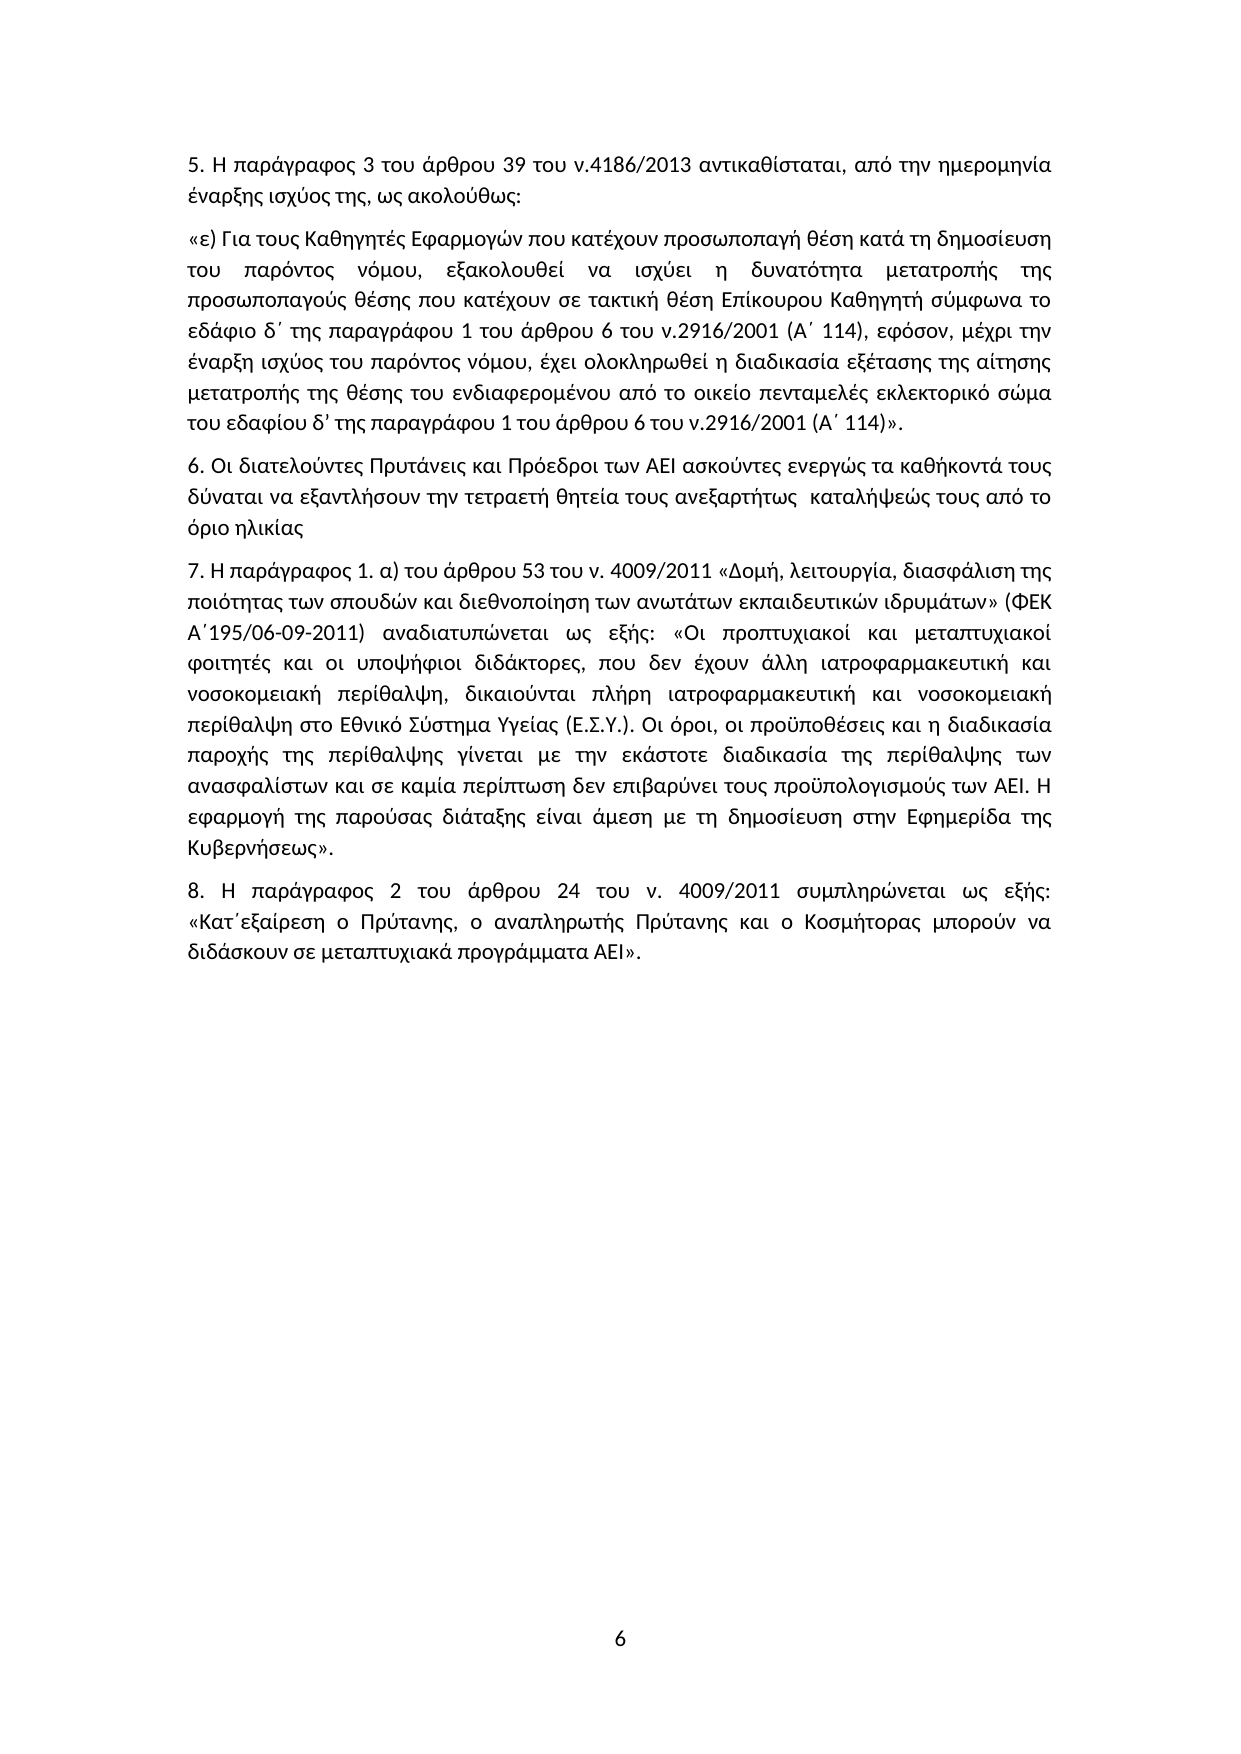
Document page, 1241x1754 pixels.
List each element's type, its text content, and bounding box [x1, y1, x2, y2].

text 8. Η παράγραφος 2 του άρθρου 24 του ν. 4009/2011 συμπληρώνεται ως εξής: «Κατ΄εξαίρεση ο Πρύτανης, ο αναπληρωτής Πρύτανης και ο Κοσμήτορας μπορούν να διδάσκουν σε μεταπτυχιακά προγράμματα ΑΕΙ». [187, 876, 1053, 966]
text 6. Οι διατελούντες Πρυτάνεις και Πρόεδροι των ΑΕΙ ασκούντες ενεργώς τα καθήκοντά τους δύναται να εξαντλήσουν την τετραετή θητεία τους ανεξαρτήτως καταλήψεώς τους από το όριο ηλικίας [187, 452, 1053, 541]
text «ε) Για τους Καθηγητές Εφαρμογών που κατέχουν προσωποπαγή θέση κατά τη δημοσίευση του παρόντος νόμου, εξακολουθεί να ισχύει η δυνατότητα μετατροπής της προσωποπαγούς θέσης που κατέχουν σε τακτική θέση Επίκουρου Καθηγητή σύμφωνα το εδάφιο δ΄ της παραγράφου 1 του άρθρου 6 του ν.2916/2001 (Α΄ 114), εφόσον, μέχρι την έναρξη ισχύος του παρόντος νόμου, έχει ολοκληρωθεί η διαδικασία εξέτασης της αίτησης μετατροπής της θέσης του ενδιαφερομένου από το οικείο πενταμελές εκλεκτορικό σώμα του εδαφίου δ’ της παραγράφου 1 του άρθρου 6 του ν.2916/2001 (Α΄ 114)». [187, 224, 1053, 436]
text 5. Η παράγραφος 3 του άρθρου 39 του ν.4186/2013 αντικαθίσταται, από την ημερομηνία έναρξης ισχύος της, ως ακολούθως: [187, 150, 1053, 209]
text 7. Η παράγραφος 1. α) του άρθρου 53 του ν. 4009/2011 «Δομή, λειτουργία, διασφάλιση της ποιότητας των σπουδών και διεθνοποίηση των ανωτάτων εκπαιδευτικών ιδρυμάτων» (ΦΕΚ Α΄195/06-09-2011) αναδιατυπώνεται ως εξής: «Οι προπτυχιακοί και μεταπτυχιακοί φοιτητές και οι υποψήφιοι διδάκτορες, που δεν έχουν άλλη ιατροφαρμακευτική και νοσοκομειακή περίθαλψη, δικαιούνται πλήρη ιατροφαρμακευτική και νοσοκομειακή περίθαλψη στο Εθνικό Σύστημα Υγείας (Ε.Σ.Υ.). Οι όροι, οι προϋποθέσεις και η διαδικασία παροχής της περίθαλψης γίνεται με την εκάστοτε διαδικασία της περίθαλψης των ανασφαλίστων και σε καμία περίπτωση δεν επιβαρύνει τους προϋπολογισμούς των ΑΕΙ. Η εφαρμογή της παρούσας διάταξης είναι άμεση με τη δημοσίευση στην Εφημερίδα της Κυβερνήσεως». [187, 556, 1053, 861]
